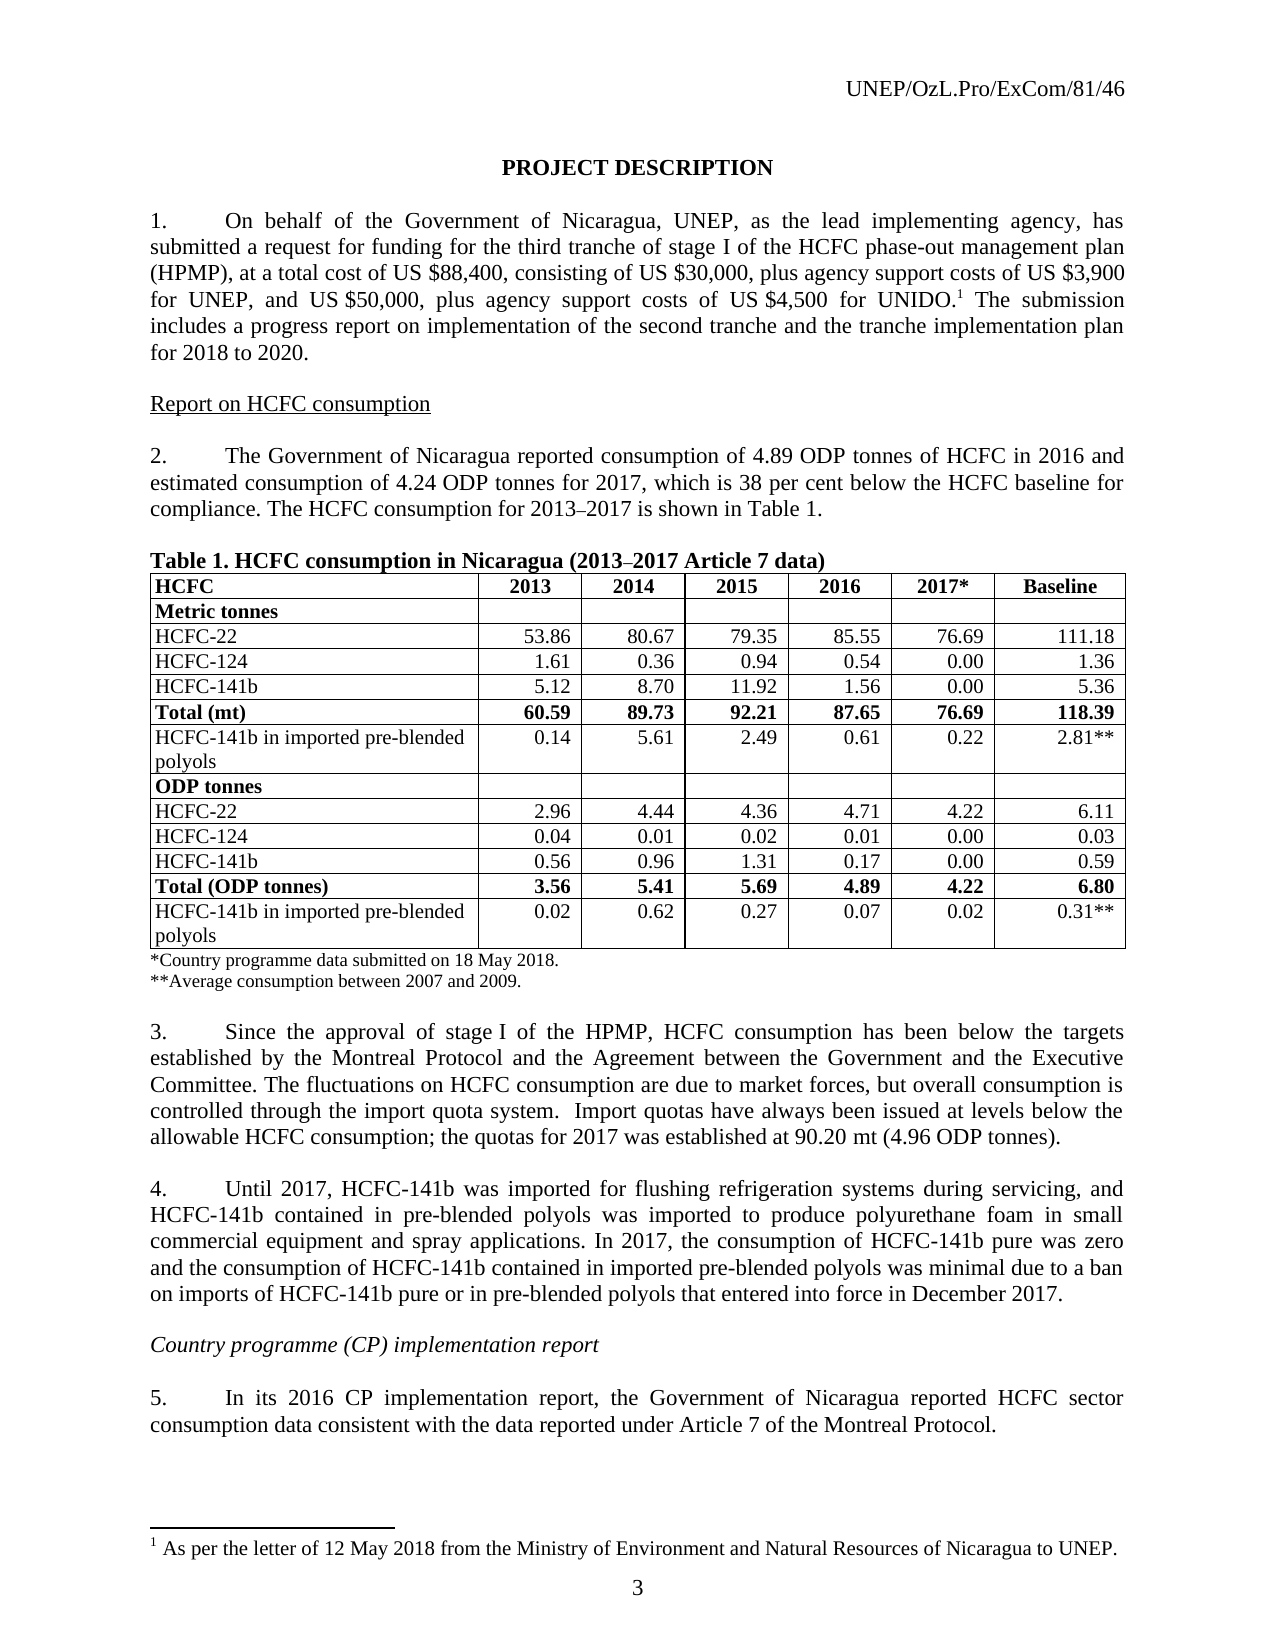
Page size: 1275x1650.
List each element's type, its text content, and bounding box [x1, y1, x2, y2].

table_cell 1.31 [686, 849, 788, 873]
table_cell 5.69 [686, 874, 788, 898]
text Table 1. HCFC consumption in Nicaragua (2013–2017 Article 7 data) [150, 547, 1125, 573]
table_cell 6.11 [995, 799, 1125, 823]
table_cell 85.55 [789, 624, 891, 648]
table_cell HCFC-22 [151, 624, 478, 648]
table_cell 5.12 [479, 675, 581, 698]
table_cell 0.03 [995, 824, 1125, 848]
table_cell 80.67 [582, 624, 684, 648]
table_cell 0.00 [892, 824, 994, 848]
table_cell [789, 599, 891, 623]
table_cell 89.73 [582, 700, 684, 724]
table_cell Total (ODP tonnes) [151, 874, 478, 898]
text Report on HCFC consumption [150, 390, 1125, 416]
table_cell Total (mt) [151, 700, 478, 724]
table_cell [582, 599, 684, 623]
table_cell 0.22 [892, 725, 994, 773]
table_cell 2.49 [686, 725, 788, 773]
table_cell [892, 599, 994, 623]
table_cell [479, 774, 581, 798]
table_cell 0.94 [686, 649, 788, 673]
table_cell 0.01 [582, 824, 684, 848]
table_cell 5.36 [995, 675, 1125, 698]
table_cell 53.86 [479, 624, 581, 648]
text **Average consumption between 2007 and 2009. [150, 970, 1125, 992]
text PROJECT DESCRIPTION [150, 154, 1125, 180]
text *Country programme data submitted on 18 May 2018. [150, 949, 1125, 970]
table_cell [582, 774, 684, 798]
table_cell 0.56 [479, 849, 581, 873]
table_cell 3.56 [479, 874, 581, 898]
table_cell 0.02 [892, 899, 994, 947]
table_header 2015 [686, 574, 788, 598]
table_cell 118.39 [995, 700, 1125, 724]
table_cell 5.41 [582, 874, 684, 898]
subtitle The Government of Nicaragua reported consumption of 4.89 ODP tonnes of HCFC in 2016 and estimated consumption of 4.24 ODP tonnes for 2017, which is 38 per cent below the HCFC baseline for compliance. The HCFC consumption for 2013–2017 is shown in Table 1. [150, 443, 1125, 522]
table_cell 4.22 [892, 874, 994, 898]
table_cell 76.69 [892, 700, 994, 724]
table_cell 4.71 [789, 799, 891, 823]
subtitle Since the approval of stage I of the HPMP, HCFC consumption has been below the targets established by the Montreal Protocol and the Agreement between the Government and the Executive Committee. The fluctuations on HCFC consumption are due to market forces, but overall consumption is controlled through the import quota system. Import quotas have always been issued at levels below the allowable HCFC consumption; the quotas for 2017 was established at 90.20 mt (4.96 ODP tonnes). [150, 1018, 1125, 1150]
table_cell 0.01 [789, 824, 891, 848]
table_cell 92.21 [686, 700, 788, 724]
table_cell 4.22 [892, 799, 994, 823]
table_cell HCFC-141b in imported pre-blended polyols [151, 899, 478, 947]
table_cell [686, 774, 788, 798]
subtitle In its 2016 CP implementation report, the Government of Nicaragua reported HCFC sector consumption data consistent with the data reported under Article 7 of the Montreal Protocol. [150, 1384, 1125, 1437]
table_cell 0.00 [892, 849, 994, 873]
table_cell 1.61 [479, 649, 581, 673]
table_header 2013 [479, 574, 581, 598]
table_cell 111.18 [995, 624, 1125, 648]
table_cell 11.92 [686, 675, 788, 698]
table_cell 0.61 [789, 725, 891, 773]
table_cell HCFC-22 [151, 799, 478, 823]
table_cell 0.02 [686, 824, 788, 848]
text Country programme (CP) implementation report [150, 1332, 1125, 1358]
table_cell 0.00 [892, 649, 994, 673]
table_cell [995, 774, 1125, 798]
table_cell 0.14 [479, 725, 581, 773]
table_cell HCFC-141b in imported pre-blended polyols [151, 725, 478, 773]
table_cell 4.44 [582, 799, 684, 823]
table_cell [479, 599, 581, 623]
table_cell HCFC-124 [151, 649, 478, 673]
table_cell HCFC-124 [151, 824, 478, 848]
table_cell 0.62 [582, 899, 684, 947]
subtitle Until 2017, HCFC-141b was imported for flushing refrigeration systems during servicing, and HCFC-141b contained in pre-blended polyols was imported to produce polyurethane foam in small commercial equipment and spray applications. In 2017, the consumption of HCFC-141b pure was zero and the consumption of HCFC-141b contained in imported pre-blended polyols was minimal due to a ban on imports of HCFC-141b pure or in pre-blended polyols that entered into force in December 2017. [150, 1175, 1125, 1307]
table_cell 8.70 [582, 675, 684, 698]
table_cell 0.04 [479, 824, 581, 848]
table_cell [789, 774, 891, 798]
table_cell 4.89 [789, 874, 891, 898]
table_cell 4.36 [686, 799, 788, 823]
table_cell 0.02 [479, 899, 581, 947]
table_header 2014 [582, 574, 684, 598]
table_cell 2.96 [479, 799, 581, 823]
table_cell 0.36 [582, 649, 684, 673]
table_cell ODP tonnes [151, 774, 478, 798]
subtitle On behalf of the Government of Nicaragua, UNEP, as the lead implementing agency, has submitted a request for funding for the third tranche of stage I of the HCFC phase-out management plan (HPMP), at a total cost of US $88,400, consisting of US $30,000, plus agency support costs of US $3,900 for UNEP, and US $50,000, plus agency support costs of US $4,500 for UNIDO. The submission includes a progress report on implementation of the second tranche and the tranche implementation plan for 2018 to 2020. [150, 207, 1125, 365]
table_cell 60.59 [479, 700, 581, 724]
table_cell 0.59 [995, 849, 1125, 873]
table_cell 0.96 [582, 849, 684, 873]
table_cell 0.07 [789, 899, 891, 947]
table_cell 79.35 [686, 624, 788, 648]
table_header 2016 [789, 574, 891, 598]
table_cell 0.00 [892, 675, 994, 698]
table_cell 2.81** [995, 725, 1125, 773]
table_header Baseline [995, 574, 1125, 598]
table_cell 0.54 [789, 649, 891, 673]
table_cell 0.17 [789, 849, 891, 873]
table_cell 5.61 [582, 725, 684, 773]
table_cell 87.65 [789, 700, 891, 724]
table_cell [995, 599, 1125, 623]
table_header HCFC [151, 574, 478, 598]
table_cell 76.69 [892, 624, 994, 648]
table_cell HCFC-141b [151, 675, 478, 698]
table_cell 6.80 [995, 874, 1125, 898]
table_cell [892, 774, 994, 798]
table_cell [686, 599, 788, 623]
table_cell Metric tonnes [151, 599, 478, 623]
table_cell 1.56 [789, 675, 891, 698]
table_cell HCFC-141b [151, 849, 478, 873]
table_header 2017* [892, 574, 994, 598]
table_cell 0.31** [995, 899, 1125, 947]
table_cell 0.27 [686, 899, 788, 947]
table_cell 1.36 [995, 649, 1125, 673]
